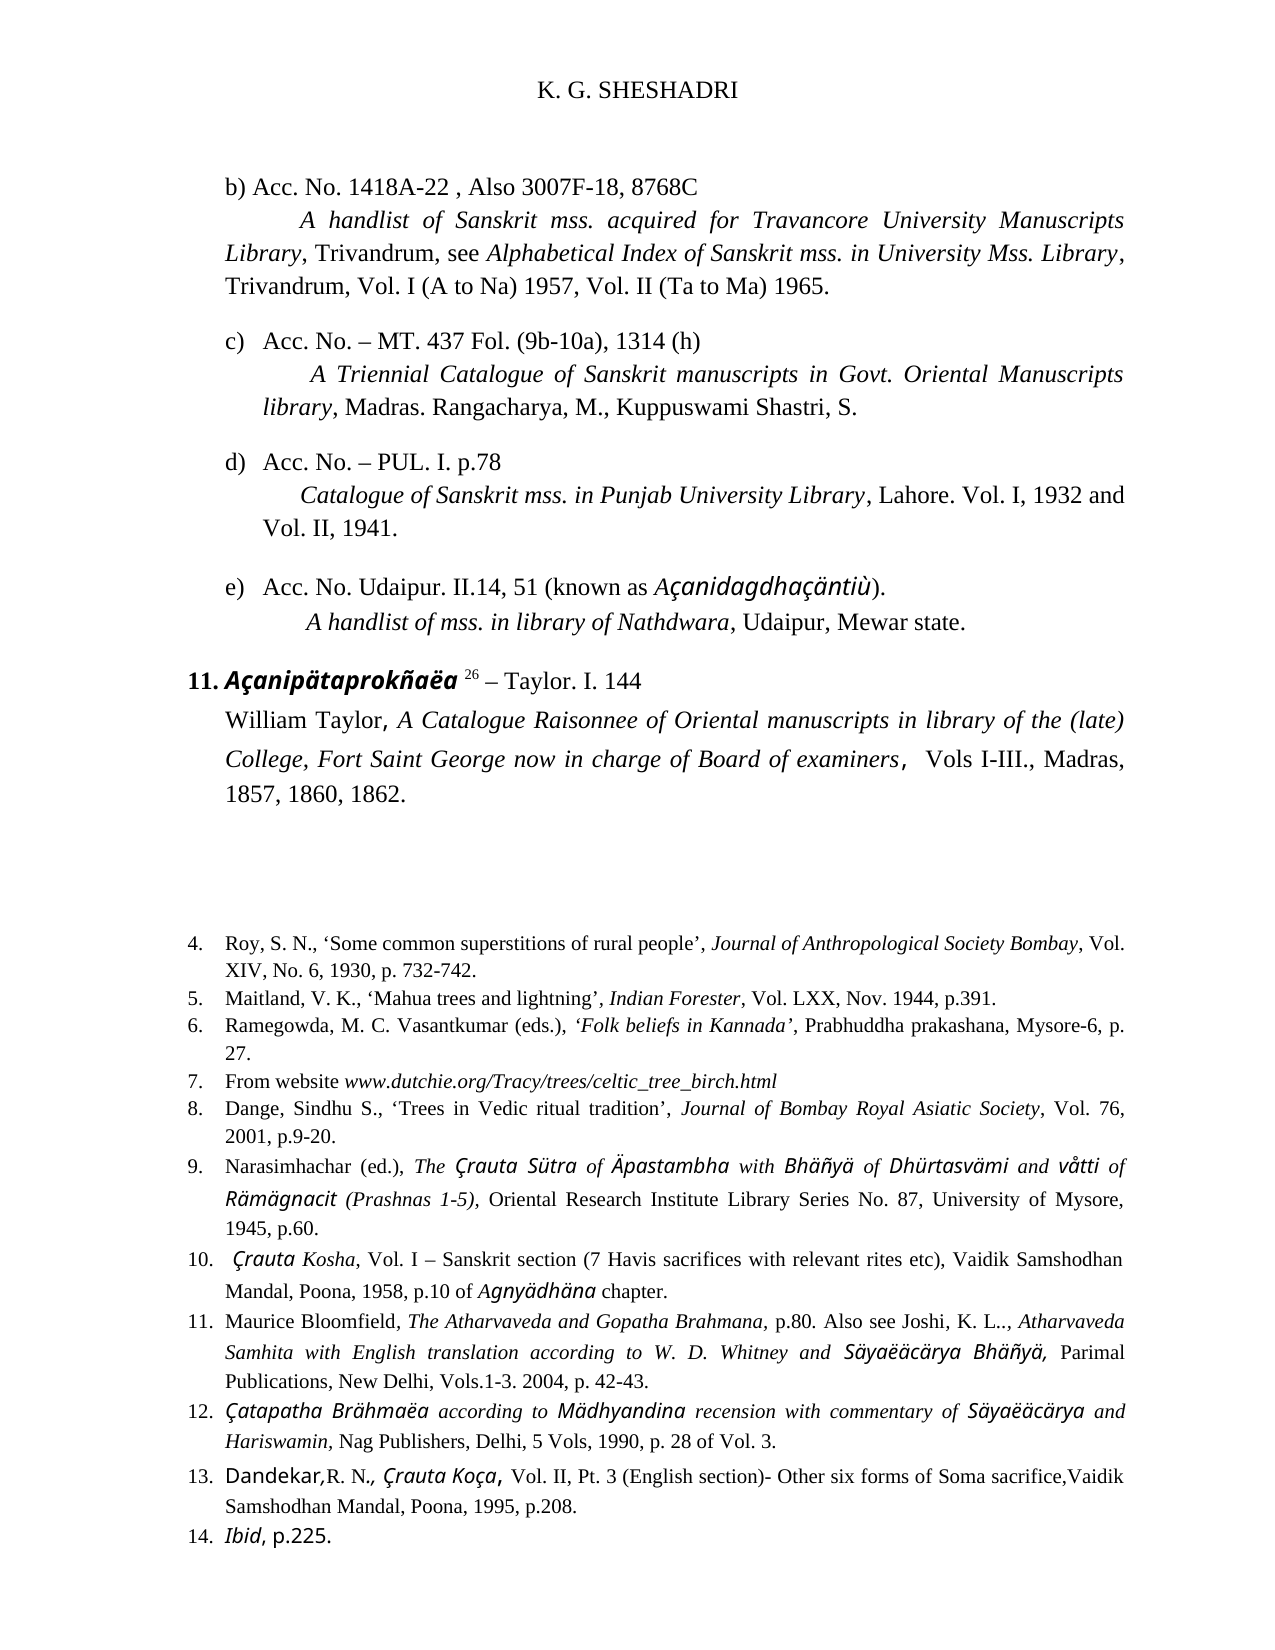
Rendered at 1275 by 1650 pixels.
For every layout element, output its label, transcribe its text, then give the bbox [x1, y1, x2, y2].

list b) Acc. No. 1418A-22 , Also 3007F-18, 8768C [225, 172, 1125, 201]
list Acc. No. Udaipur. II.14, 51 (known as Açanidagdhaçäntiù). [225, 568, 1125, 602]
list A Triennial Catalogue of Sanskrit manuscripts in Govt. Oriental Manuscripts library, Madras. Rangacharya, M., Kuppuswami Shastri, S. [262, 359, 1125, 421]
list Açanipätaprokñaëa 26 – Taylor. I. 144 [187, 662, 1125, 696]
list A handlist of mss. in library of Nathdwara, Udaipur, Mewar state. [262, 607, 1125, 636]
list Acc. No. – PUL. I. p.78 [225, 447, 1125, 476]
list Catalogue of Sanskrit mss. in Punjab University Library, Lahore. Vol. I, 1932 and Vol. II, 1941. [262, 480, 1125, 542]
list Acc. No. – MT. 437 Fol. (9b-10a), 1314 (h) [225, 326, 1125, 355]
list A handlist of Sanskrit mss. acquired for Travancore University Manuscripts Library, Trivandrum, see Alphabetical Index of Sanskrit mss. in University Mss. Library, Trivandrum, Vol. I (A to Na) 1957, Vol. II (Ta to Ma) 1965. [225, 205, 1125, 300]
list William Taylor, A Catalogue Raisonnee of Oriental manuscripts in library of the (late) College, Fort Saint George now in charge of Board of examiners, Vols I-III., Madras, 1857, 1860, 1862. [225, 701, 1125, 808]
